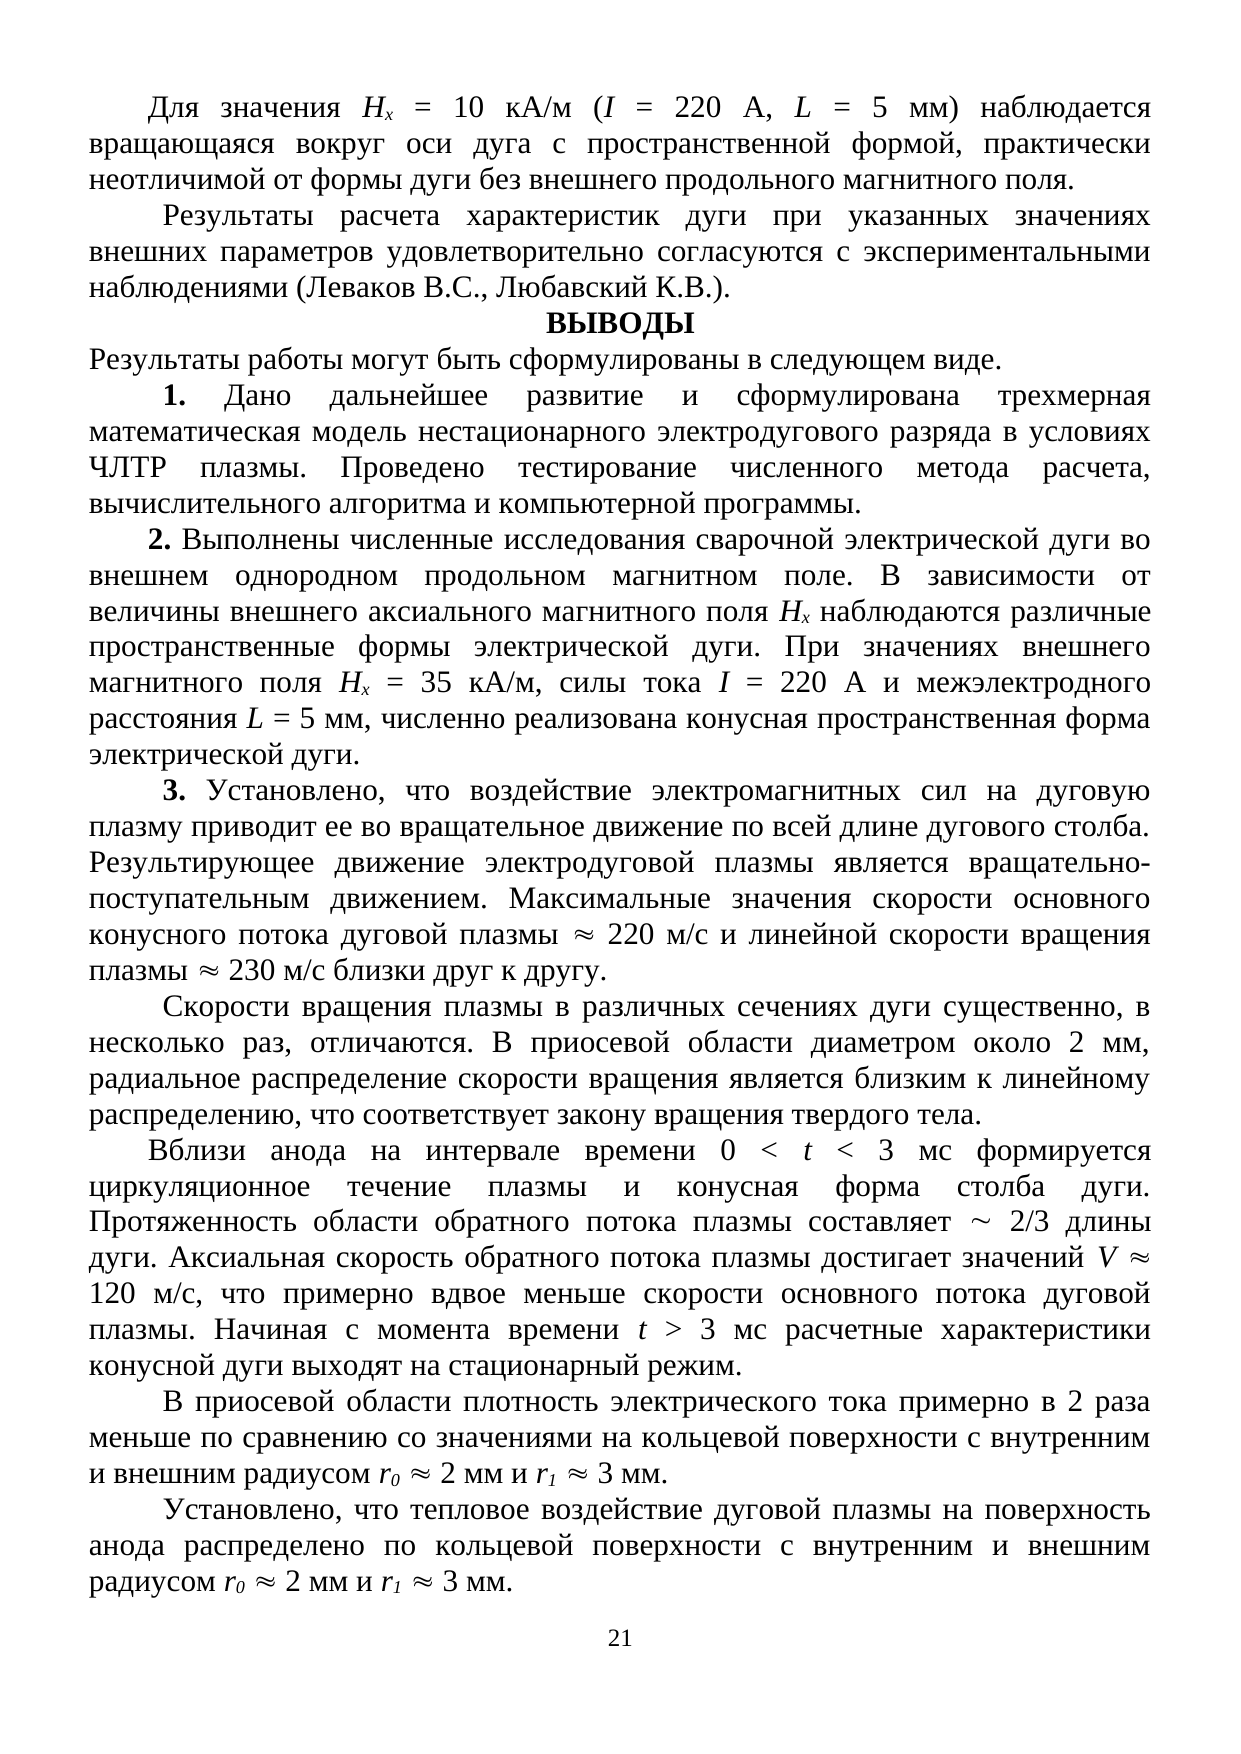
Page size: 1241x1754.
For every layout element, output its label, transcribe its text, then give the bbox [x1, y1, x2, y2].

text Скорости вращения плазмы в различных сечениях дуги существенно, в несколько раз, отличаются. В приосевой области диаметром около 2 мм, радиальное распределение скорости вращения является близким к линейному распределению, что соответствует закону вращения твердого тела. [89, 987, 1152, 1131]
text Результаты расчета характеристик дуги при указанных значениях внешних параметров удовлетворительно согласуются с экспериментальными наблюдениями (Леваков В.С., Любавский К.В.). [89, 196, 1152, 304]
text В приосевой области плотность электрического тока примерно в 2 раза меньше по сравнению со значениями на кольцевой поверхности с внутренним и внешним радиусом r0 2 мм и r1 3 мм. [89, 1382, 1152, 1490]
text 2. Выполнены численные исследования сварочной электрической дуги во внешнем однородном продольном магнитном поле. В зависимости от величины внешнего аксиального магнитного поля Hх наблюдаются различные пространственные формы электрической дуги. При значениях внешнего магнитного поля Hх = 35 кА/м, силы тока I = 220 А и межэлектродного расстояния L = 5 мм, численно реализована конусная пространственная форма электрической дуги. [89, 520, 1152, 771]
text Для значения Hх = 10 кА/м (I = 220 А, L = 5 мм) наблюдается вращающаяся вокруг оси дуга с пространственной формой, практически неотличимой от формы дуги без внешнего продольного магнитного поля. [89, 89, 1152, 196]
text 3. Установлено, что воздействие электромагнитных сил на дуговую плазму приводит ее во вращательное движение по всей длине дугового столба. Результирующее движение электродуговой плазмы является вращательно-поступательным движением. Максимальные значения скорости основного конусного потока дуговой плазмы 220 м/с и линейной скорости вращения плазмы 230 м/с близки друг к другу. [89, 771, 1152, 987]
text Результаты работы могут быть сформулированы в следующем виде. [89, 340, 1152, 376]
text ВЫВОДЫ [89, 304, 1152, 340]
text Установлено, что тепловое воздействие дуговой плазмы на поверхность анода распределено по кольцевой поверхности с внутренним и внешним радиусом r0 2 мм и r1 3 мм. [89, 1490, 1152, 1598]
text Вблизи анода на интервале времени 0 < t < 3 мс формируется циркуляционное течение плазмы и конусная форма столба дуги. Протяженность области обратного потока плазмы составляет 2/3 длины дуги. Аксиальная скорость обратного потока плазмы достигает значений V 120 м/с, что примерно вдвое меньше скорости основного потока дуговой плазмы. Начиная с момента времени t > 3 мс расчетные характеристики конусной дуги выходят на стационарный режим. [89, 1131, 1152, 1382]
text 1. Дано дальнейшее развитие и сформулирована трехмерная математическая модель нестационарного электродугового разряда в условиях ЧЛТР плазмы. Проведено тестирование численного метода расчета, вычислительного алгоритма и компьютерной программы. [89, 376, 1152, 520]
